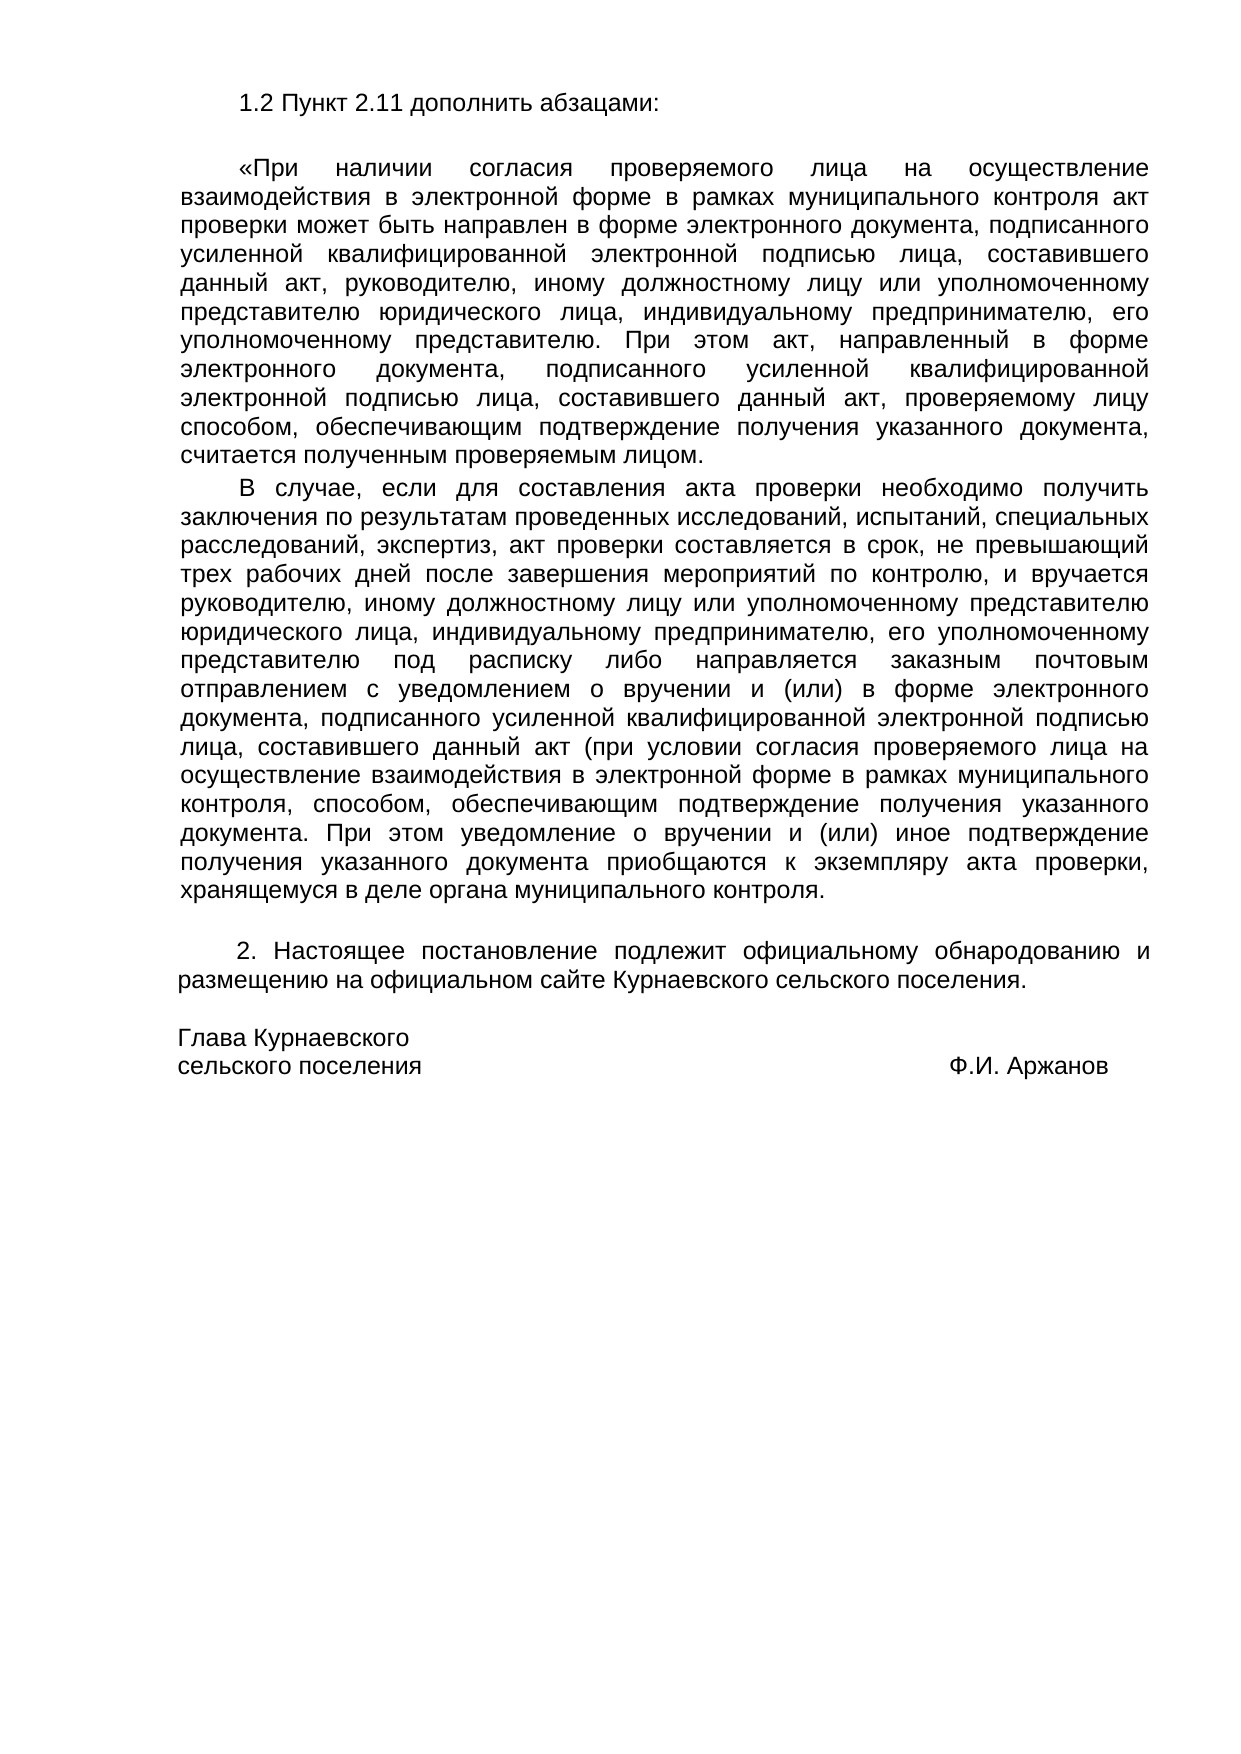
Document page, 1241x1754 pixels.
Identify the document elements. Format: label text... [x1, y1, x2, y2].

text В случае, если для составления акта проверки необходимо получить заключения по результатам проведенных исследований, испытаний, специальных расследований, экспертиз, акт проверки составляется в срок, не превышающий трех рабочих дней после завершения мероприятий по контролю, и вручается руководителю, иному должностному лицу или уполномоченному представителю юридического лица, индивидуальному предпринимателю, его уполномоченному представителю под расписку либо направляется заказным почтовым отправлением с уведомлением о вручении и (или) в форме электронного документа, подписанного усиленной квалифицированной электронной подписью лица, составившего данный акт (при условии согласия проверяемого лица на осуществление взаимодействия в электронной форме в рамках муниципального контроля, способом, обеспечивающим подтверждение получения указанного документа. При этом уведомление о вручении и (или) иное подтверждение получения указанного документа приобщаются к экземпляру акта проверки, хранящемуся в деле органа муниципального контроля. [180, 473, 1150, 904]
text 2. Настоящее постановление подлежит официальному обнародованию и размещению на официальном сайте Курнаевского сельского поселения. [177, 936, 1152, 994]
text Глава Курнаевского [177, 1023, 1152, 1051]
list Пункт 2.11 дополнить абзацами: [239, 88, 1150, 117]
text «При наличии согласия проверяемого лица на осуществление взаимодействия в электронной форме в рамках муниципального контроля акт проверки может быть направлен в форме электронного документа, подписанного усиленной квалифицированной электронной подписью лица, составившего данный акт, руководителю, иному должностному лицу или уполномоченному представителю юридического лица, индивидуальному предпринимателю, его уполномоченному представителю. При этом акт, направленный в форме электронного документа, подписанного усиленной квалифицированной электронной подписью лица, составившего данный акт, проверяемому лицу способом, обеспечивающим подтверждение получения указанного документа, считается полученным проверяемым лицом. [180, 153, 1150, 469]
text сельского поселения Ф.И. Аржанов [177, 1051, 1152, 1080]
